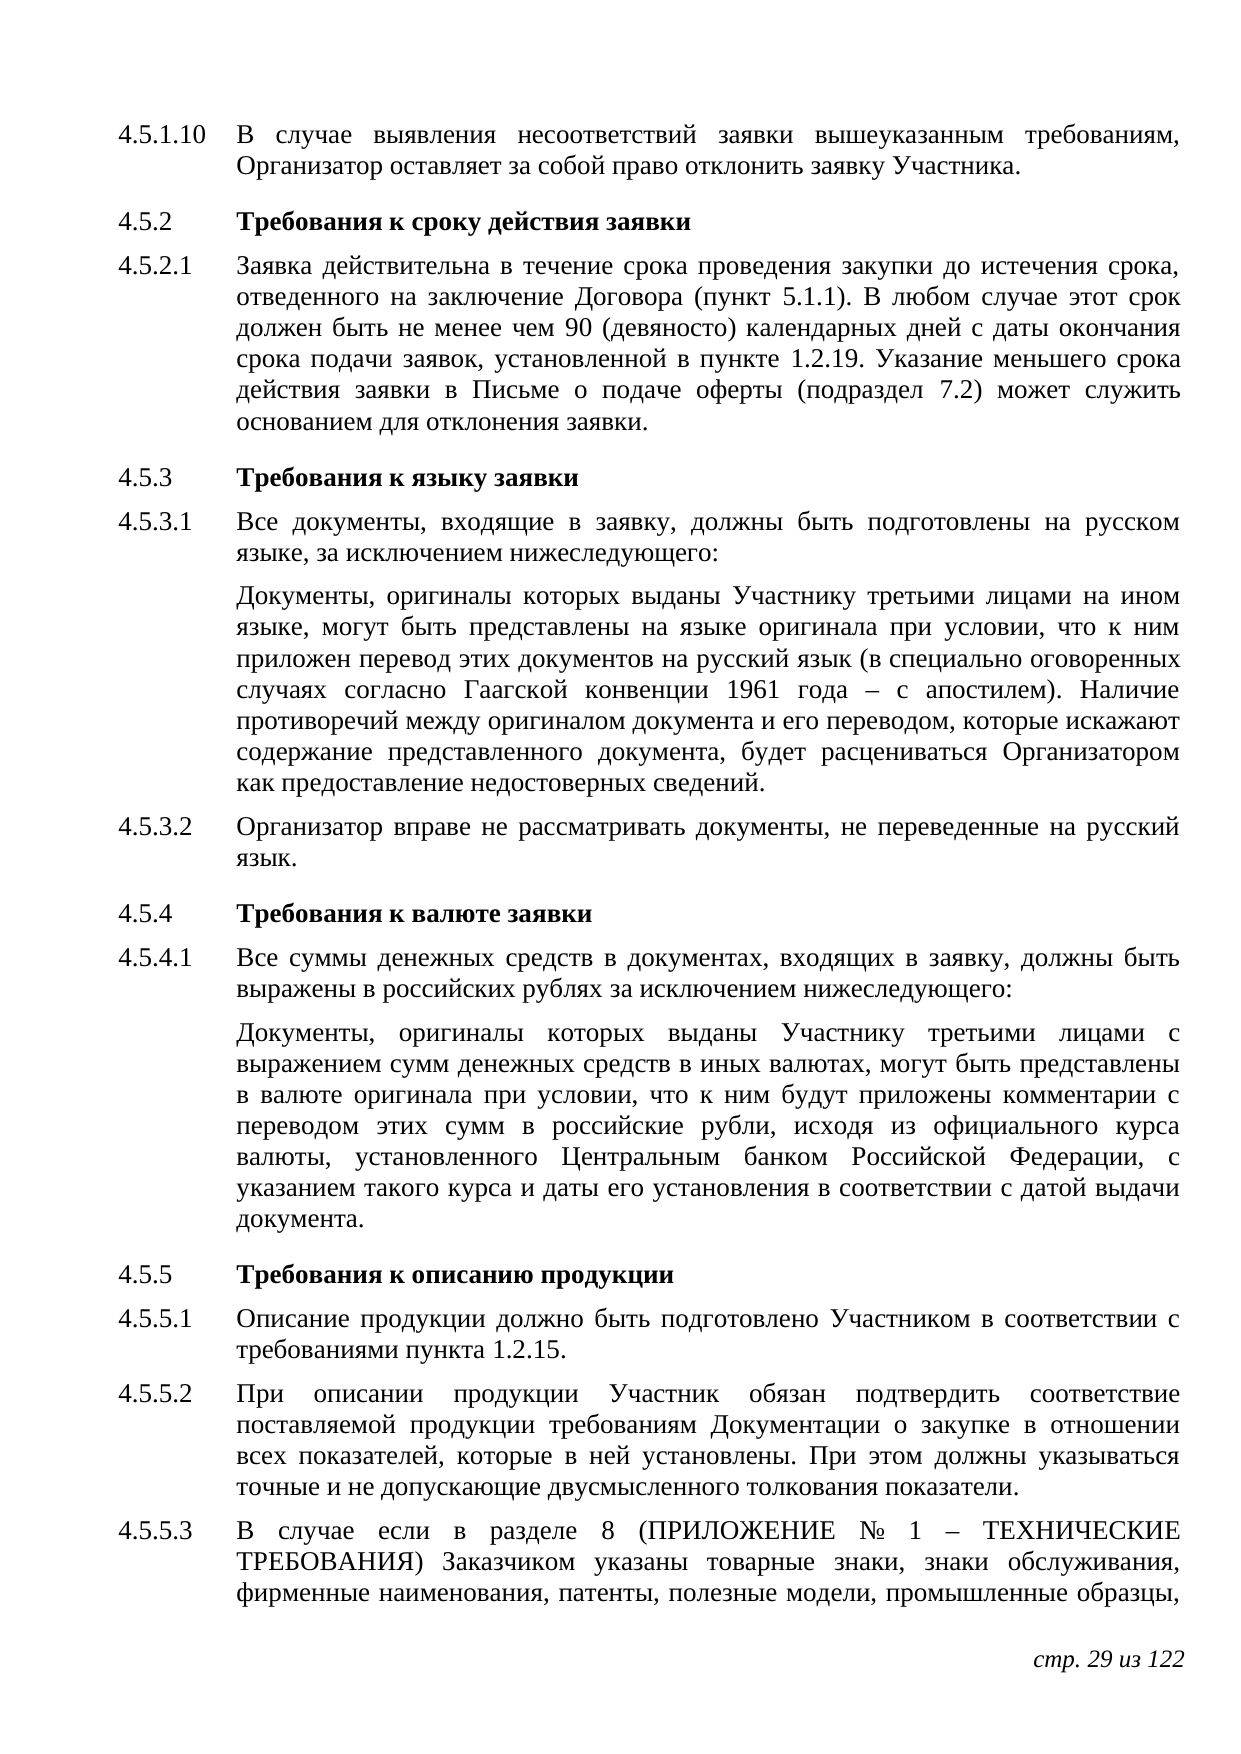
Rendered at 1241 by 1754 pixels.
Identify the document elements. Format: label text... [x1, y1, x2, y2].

list Все документы, входящие в заявку, должны быть подготовлены на русском языке, за исключением нижеследующего: [118, 504, 1181, 567]
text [118, 1514, 1181, 1608]
text Требования к описанию продукции [118, 1259, 1181, 1290]
text Требования к сроку действия заявки [118, 205, 1181, 237]
list Организатор вправе не рассматривать документы, не переведенные на русский язык. [118, 810, 1181, 872]
list В случае выявления несоответствий заявки вышеуказанным требованиям, Организатор оставляет за собой право отклонить заявку Участника. [118, 118, 1181, 180]
text Описание продукции должно быть подготовлено Участником в соответствии с требованиями пункта 1.2.15. [118, 1302, 1181, 1364]
text Требования к валюте заявки [118, 897, 1181, 928]
text Документы, оригиналы которых выданы Участнику третьими лицами с выражением сумм денежных средств в иных валютах, могут быть представлены в валюте оригинала при условии, что к ним будут приложены комментарии с переводом этих сумм в российские рубли, исходя из официального курса валюты, установленного Центральным банком Российской Федерации, с указанием такого курса и даты его установления в соответствии с датой выдачи документа. [236, 1016, 1181, 1234]
text Заявка действительна в течение срока проведения закупки до истечения срока, отведенного на заключение Договора (пункт 5.1.1). В любом случае этот срок должен быть не менее чем 90 (девяносто) календарных дней с даты окончания срока подачи заявок, установленной в пункте 1.2.19. Указание меньшего срока действия заявки в Письме о подаче оферты (подраздел 7.2) может служить основанием для отклонения заявки. [118, 249, 1181, 436]
text При описании продукции Участник обязан подтвердить соответствие поставляемой продукции требованиям Документации о закупке в отношении всех показателей, которые в ней установлены. При этом должны указываться точные и не допускающие двусмысленного толкования показатели. [118, 1377, 1181, 1502]
text Документы, оригиналы которых выданы Участнику третьими лицами на ином языке, могут быть представлены на языке оригинала при условии, что к ним приложен перевод этих документов на русский язык (в специально оговоренных случаях согласно Гаагской конвенции 1961 года – с апостилем). Наличие противоречий между оригиналом документа и его переводом, которые искажают содержание представленного документа, будет расцениваться Организатором как предоставление недостоверных сведений. [236, 579, 1181, 797]
text Требования к языку заявки [118, 461, 1181, 492]
list Все суммы денежных средств в документах, входящих в заявку, должны быть выражены в российских рублях за исключением нижеследующего: [118, 941, 1181, 1003]
